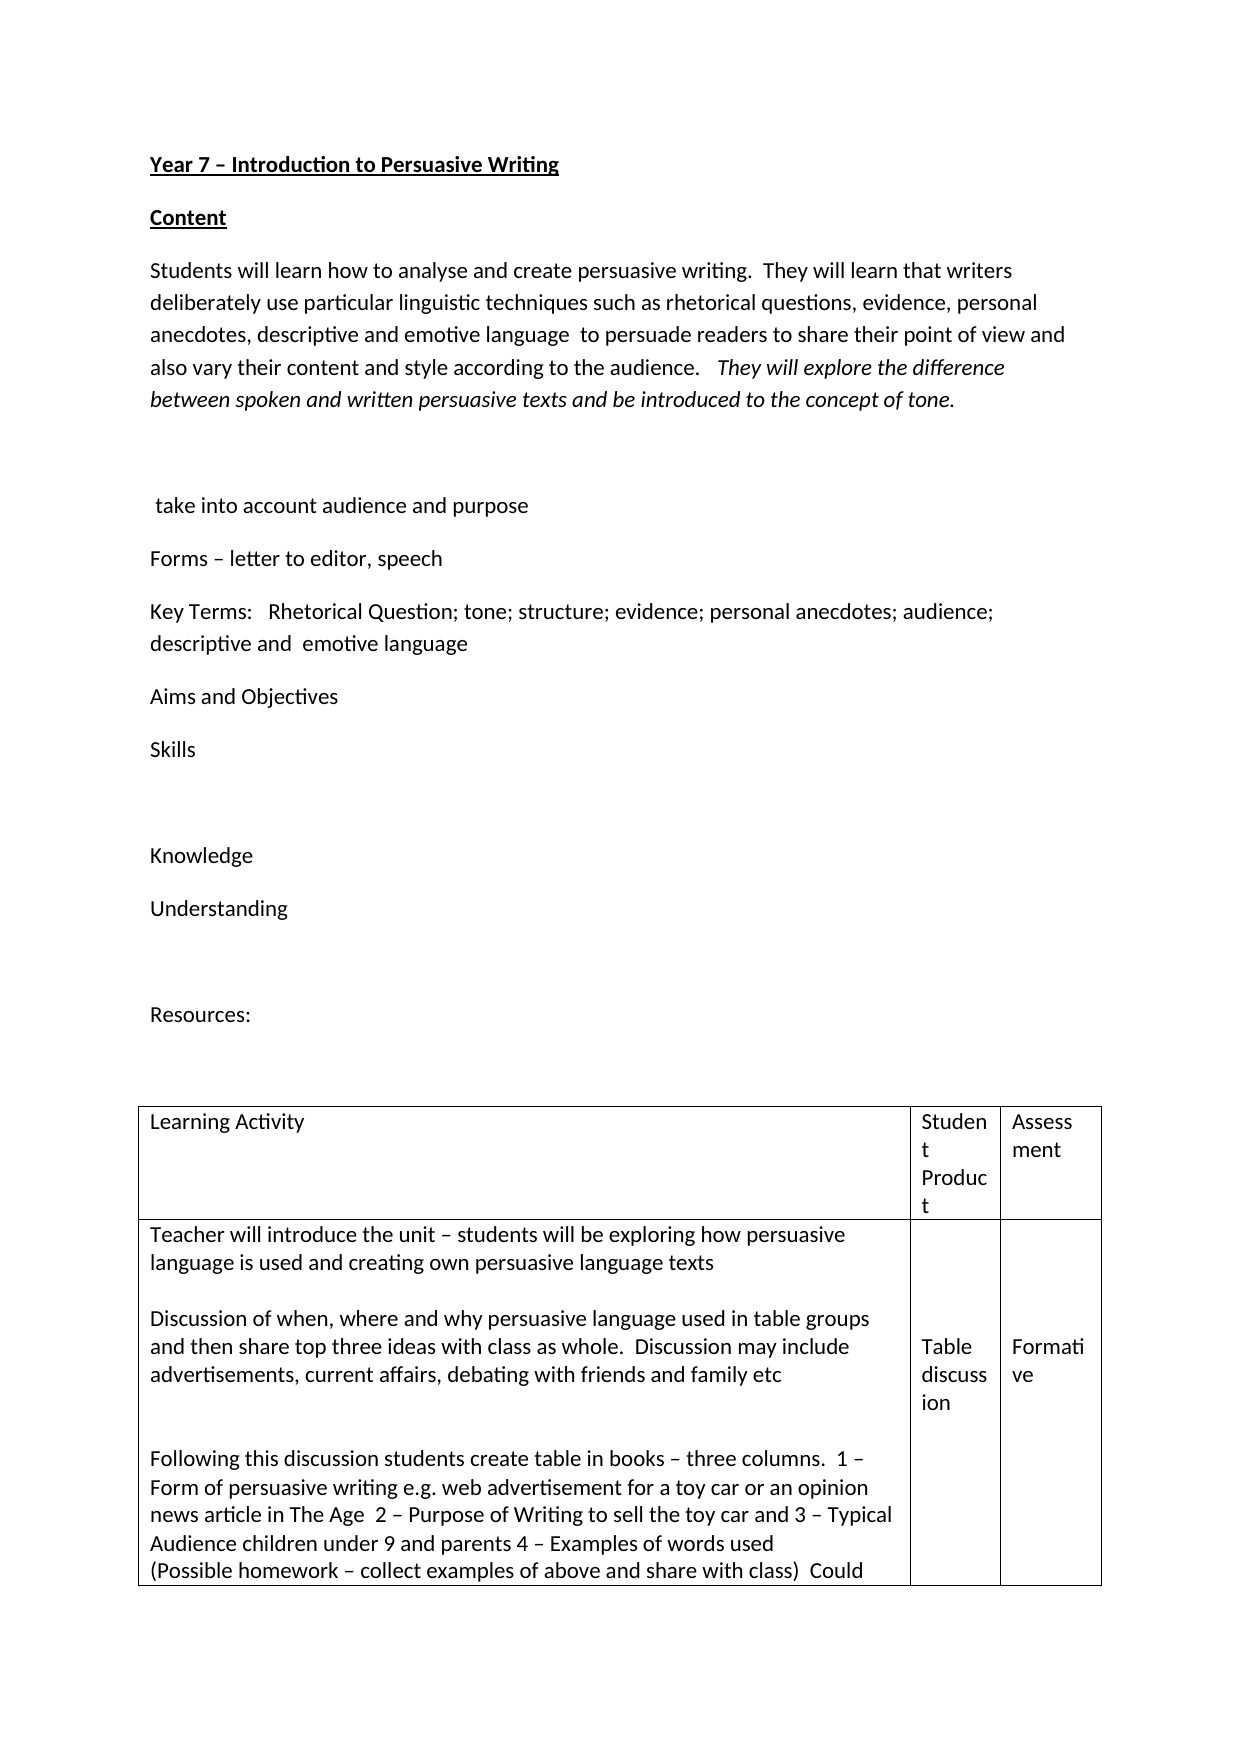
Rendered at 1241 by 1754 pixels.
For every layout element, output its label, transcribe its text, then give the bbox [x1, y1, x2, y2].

table_header Assessment [1001, 1107, 1101, 1219]
text Resources: [150, 1000, 1090, 1028]
text Understanding [150, 894, 1090, 922]
text take into account audience and purpose [150, 491, 1090, 519]
text Students will learn how to analyse and create persuasive writing. They will learn that writers deliberately use particular linguistic techniques such as rhetorical questions, evidence, personal anecdotes, descriptive and emotive language to persuade readers to share their point of view and also vary their content and style according to the audience. They will explore the difference between spoken and written persuasive texts and be introduced to the concept of tone. [150, 256, 1090, 413]
text Skills [150, 735, 1090, 763]
text Knowledge [150, 841, 1090, 869]
text Aims and Objectives [150, 682, 1090, 710]
table_cell Table discussion [911, 1220, 1000, 1585]
table_header Learning Activity [139, 1107, 910, 1219]
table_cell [139, 1220, 910, 1585]
table_cell Formative [1001, 1220, 1101, 1585]
text Content [150, 203, 1090, 231]
table_header Student Product [911, 1107, 1000, 1219]
text Key Terms: Rhetorical Question; tone; structure; evidence; personal anecdotes; audience; descriptive and emotive language [150, 597, 1090, 657]
text Forms – letter to editor, speech [150, 544, 1090, 572]
text Year 7 – Introduction to Persuasive Writing [150, 150, 1090, 178]
